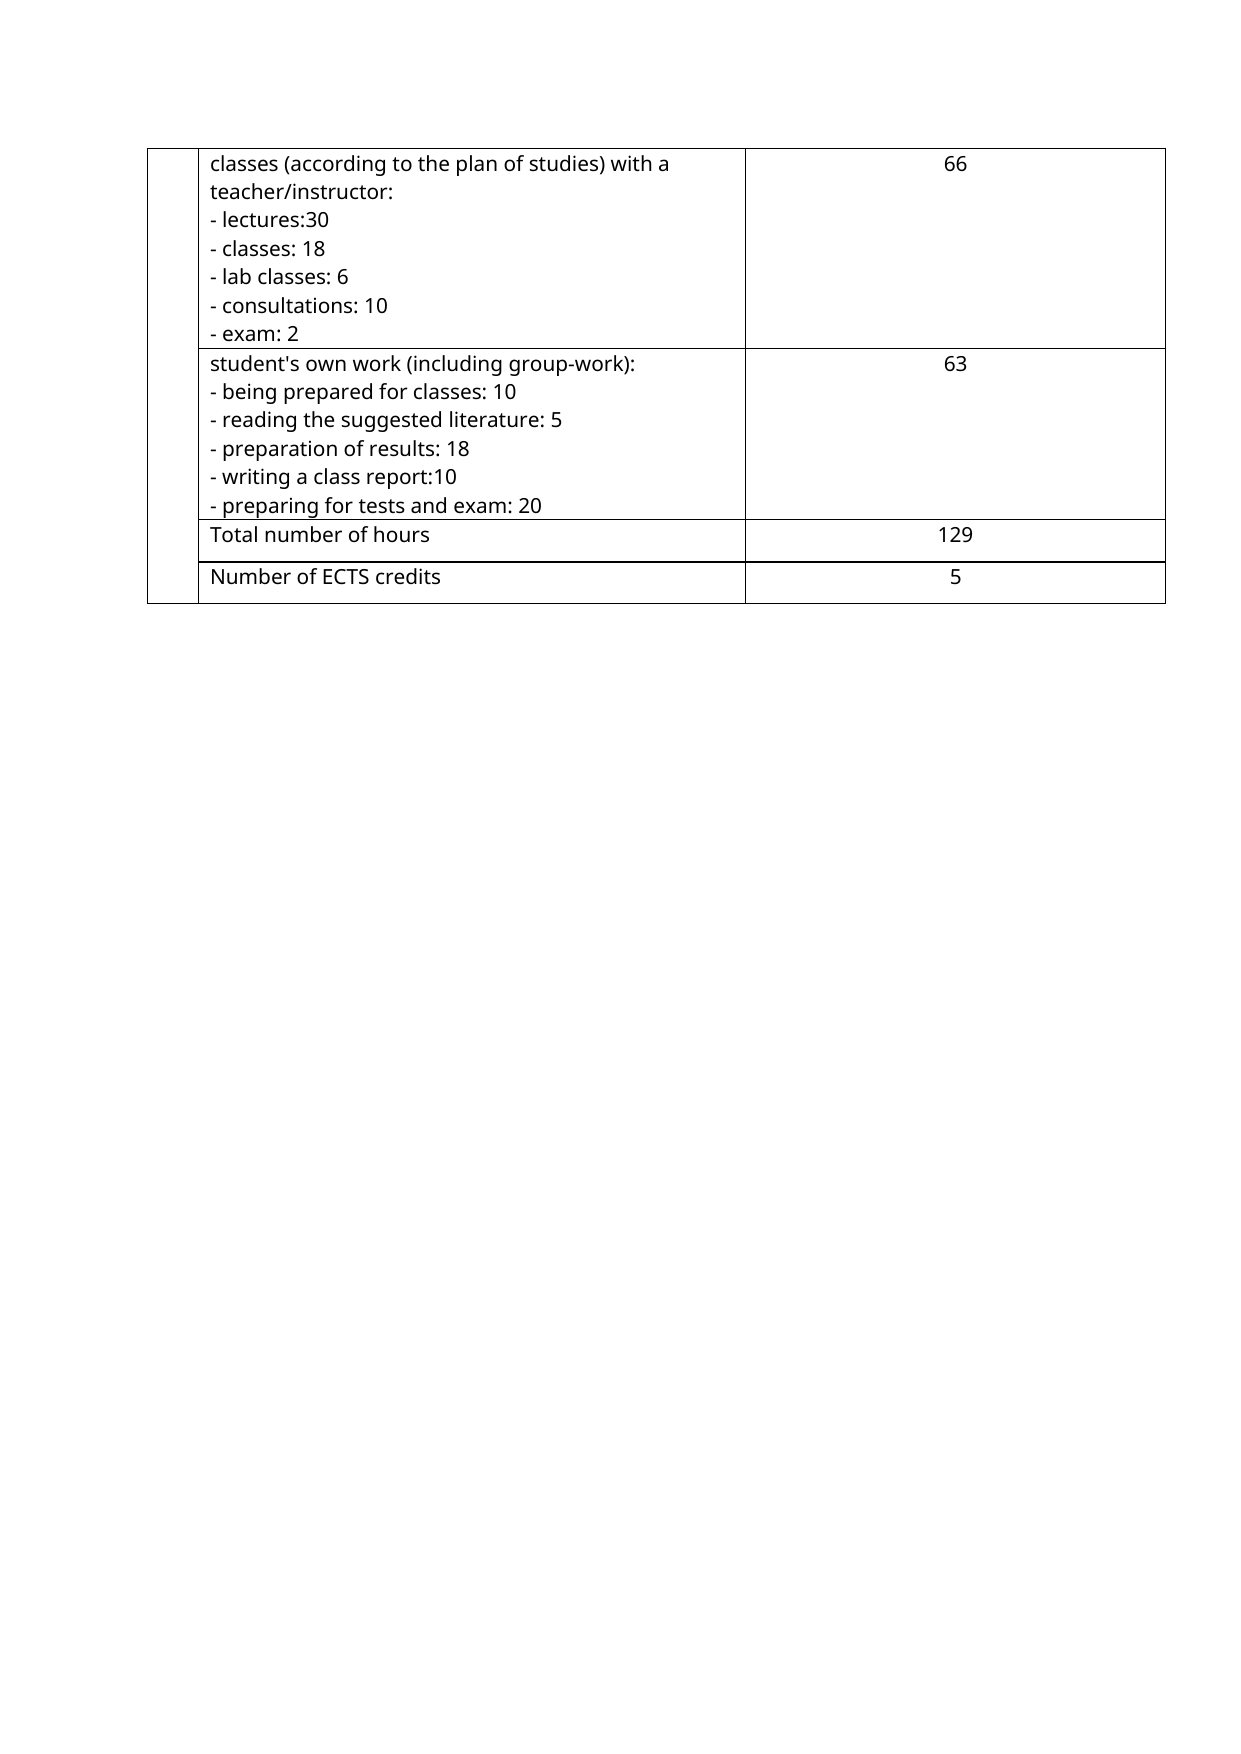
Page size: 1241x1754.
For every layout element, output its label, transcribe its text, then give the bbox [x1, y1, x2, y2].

table_cell 66 [746, 149, 1165, 348]
table_cell Number of ECTS credits [199, 563, 745, 603]
table_cell classes (according to the plan of studies) with a teacher/instructor: - lectures:30 - classes: 18 - lab classes: 6 - consultations: 10 - exam: 2 [199, 149, 745, 348]
table_cell 63 [746, 349, 1165, 519]
table_cell Total number of hours [199, 520, 745, 561]
table_cell student's own work (including group-work): - being prepared for classes: 10 - reading the suggested literature: 5 - preparation of results: 18 - writing a class report:10 - preparing for tests and exam: 20 [199, 349, 745, 519]
table_cell 5 [746, 563, 1165, 603]
table_cell 129 [746, 520, 1165, 561]
